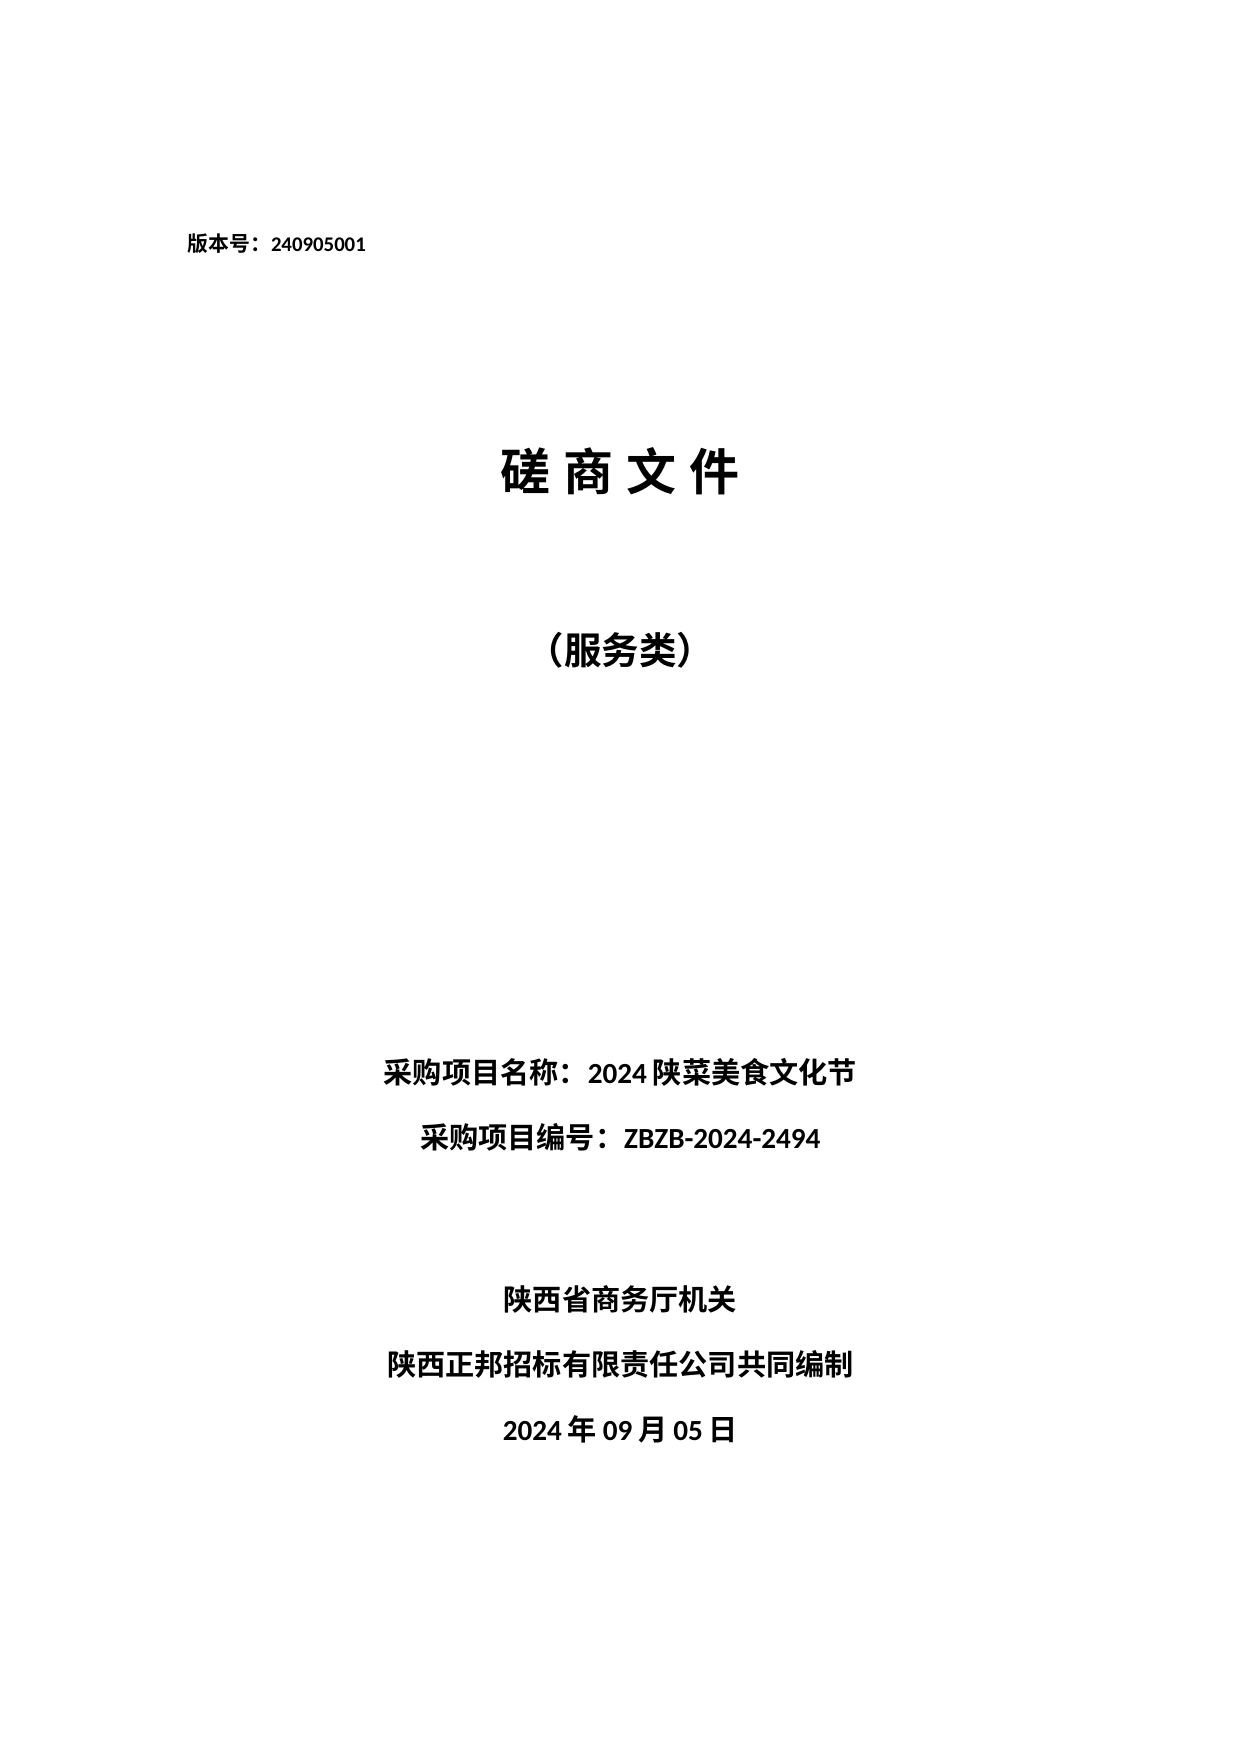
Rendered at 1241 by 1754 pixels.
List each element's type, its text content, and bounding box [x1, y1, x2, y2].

text 版本号：240905001 [187, 227, 1053, 422]
text 陕西正邦招标有限责任公司共同编制 [187, 1332, 1053, 1397]
text 陕西省商务厅机关 [187, 1267, 1053, 1332]
text 采购项目名称：2024陕菜美食文化节 [187, 1039, 1053, 1104]
text 采购项目编号：ZBZB-2024-2494 [187, 1104, 1053, 1267]
text 磋 商 文 件 [187, 422, 1053, 617]
text 2024年09月05日 [187, 1397, 1053, 1462]
text （服务类） [187, 617, 1053, 1039]
